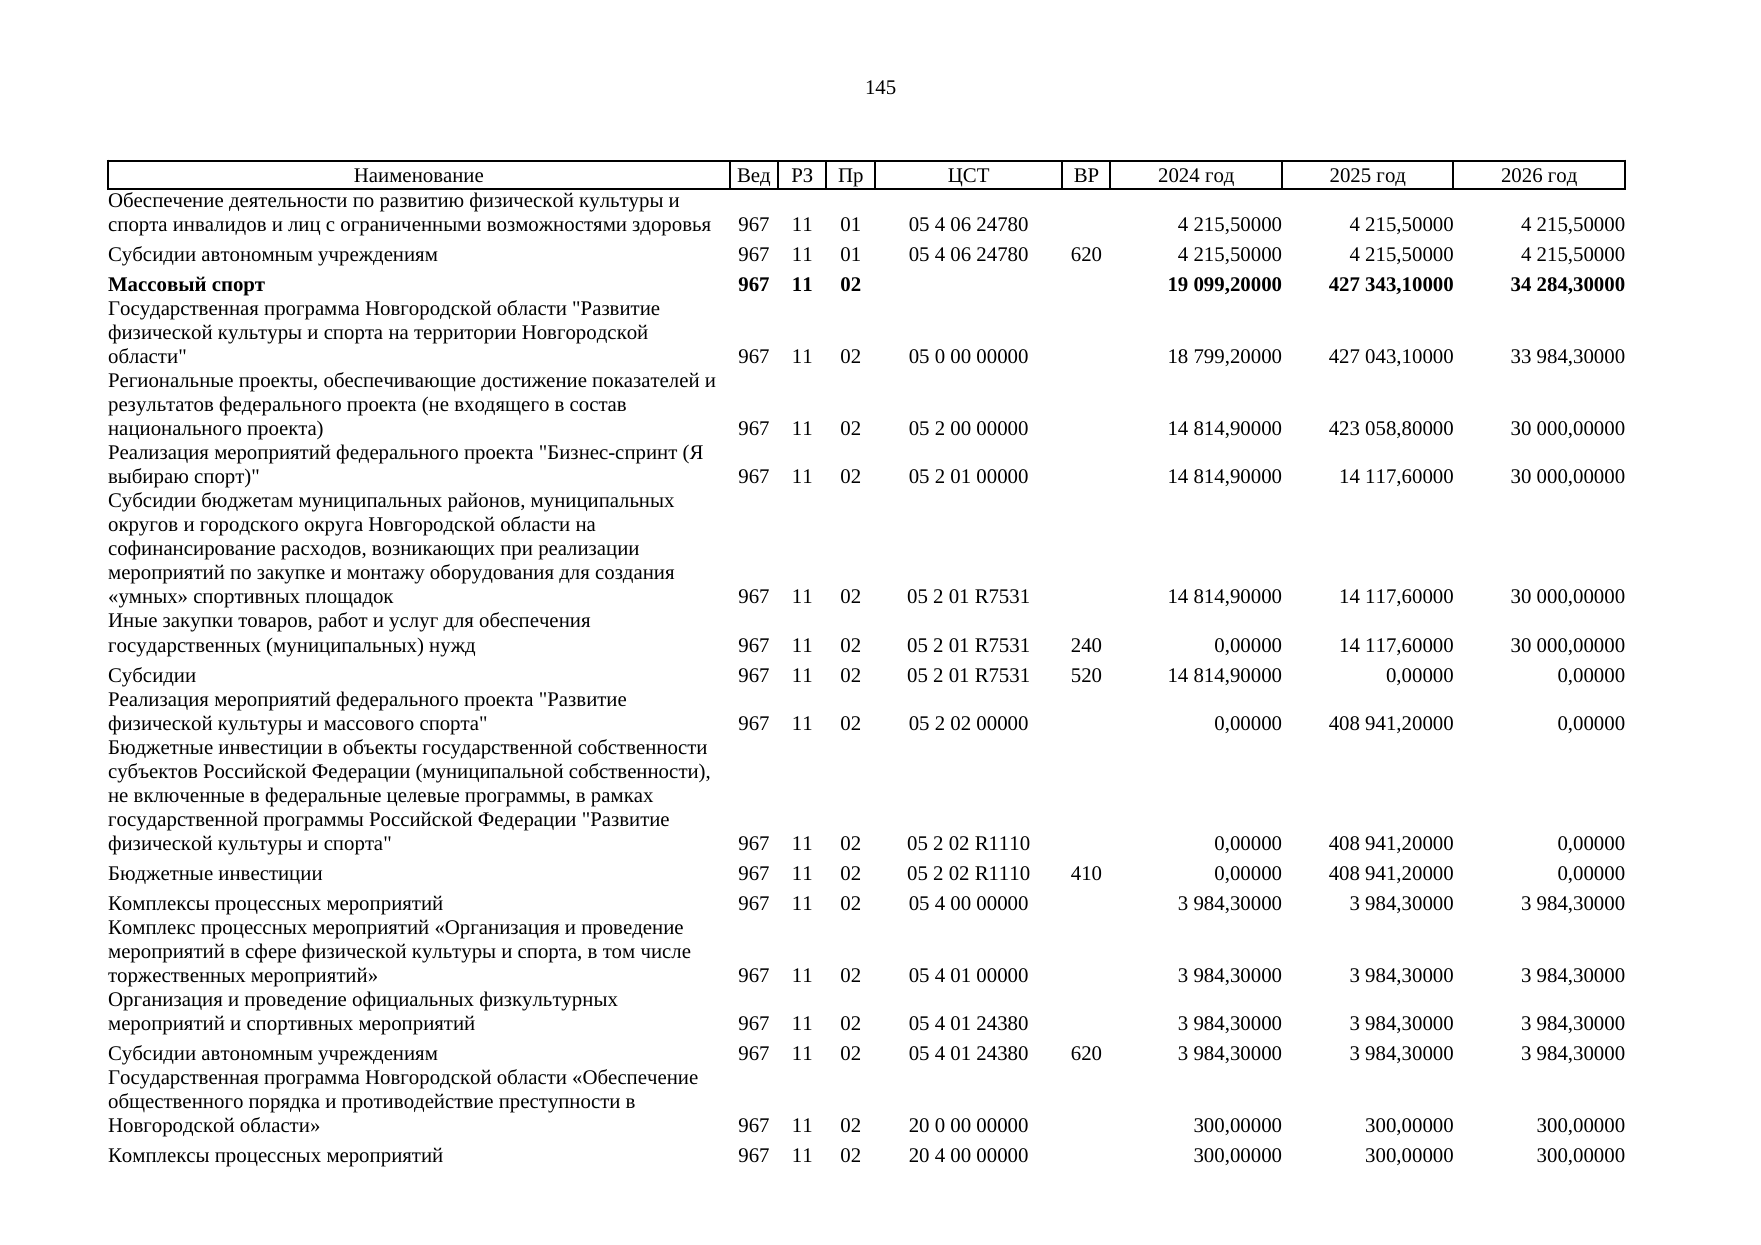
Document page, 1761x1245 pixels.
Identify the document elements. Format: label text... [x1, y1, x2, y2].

table_header Наименование [109, 162, 729, 187]
table_header Вед [731, 162, 777, 187]
table_header ЦСТ [876, 162, 1061, 187]
table_header 2024 год [1111, 162, 1281, 187]
table_header Пр [827, 162, 874, 187]
table_header 2025 год [1283, 162, 1452, 187]
table_header ВР [1063, 162, 1109, 187]
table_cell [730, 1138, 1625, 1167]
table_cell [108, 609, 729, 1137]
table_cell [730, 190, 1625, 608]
table_header РЗ [779, 162, 825, 187]
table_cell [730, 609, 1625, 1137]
table_header 2026 год [1454, 162, 1624, 187]
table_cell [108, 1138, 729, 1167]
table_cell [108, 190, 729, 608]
